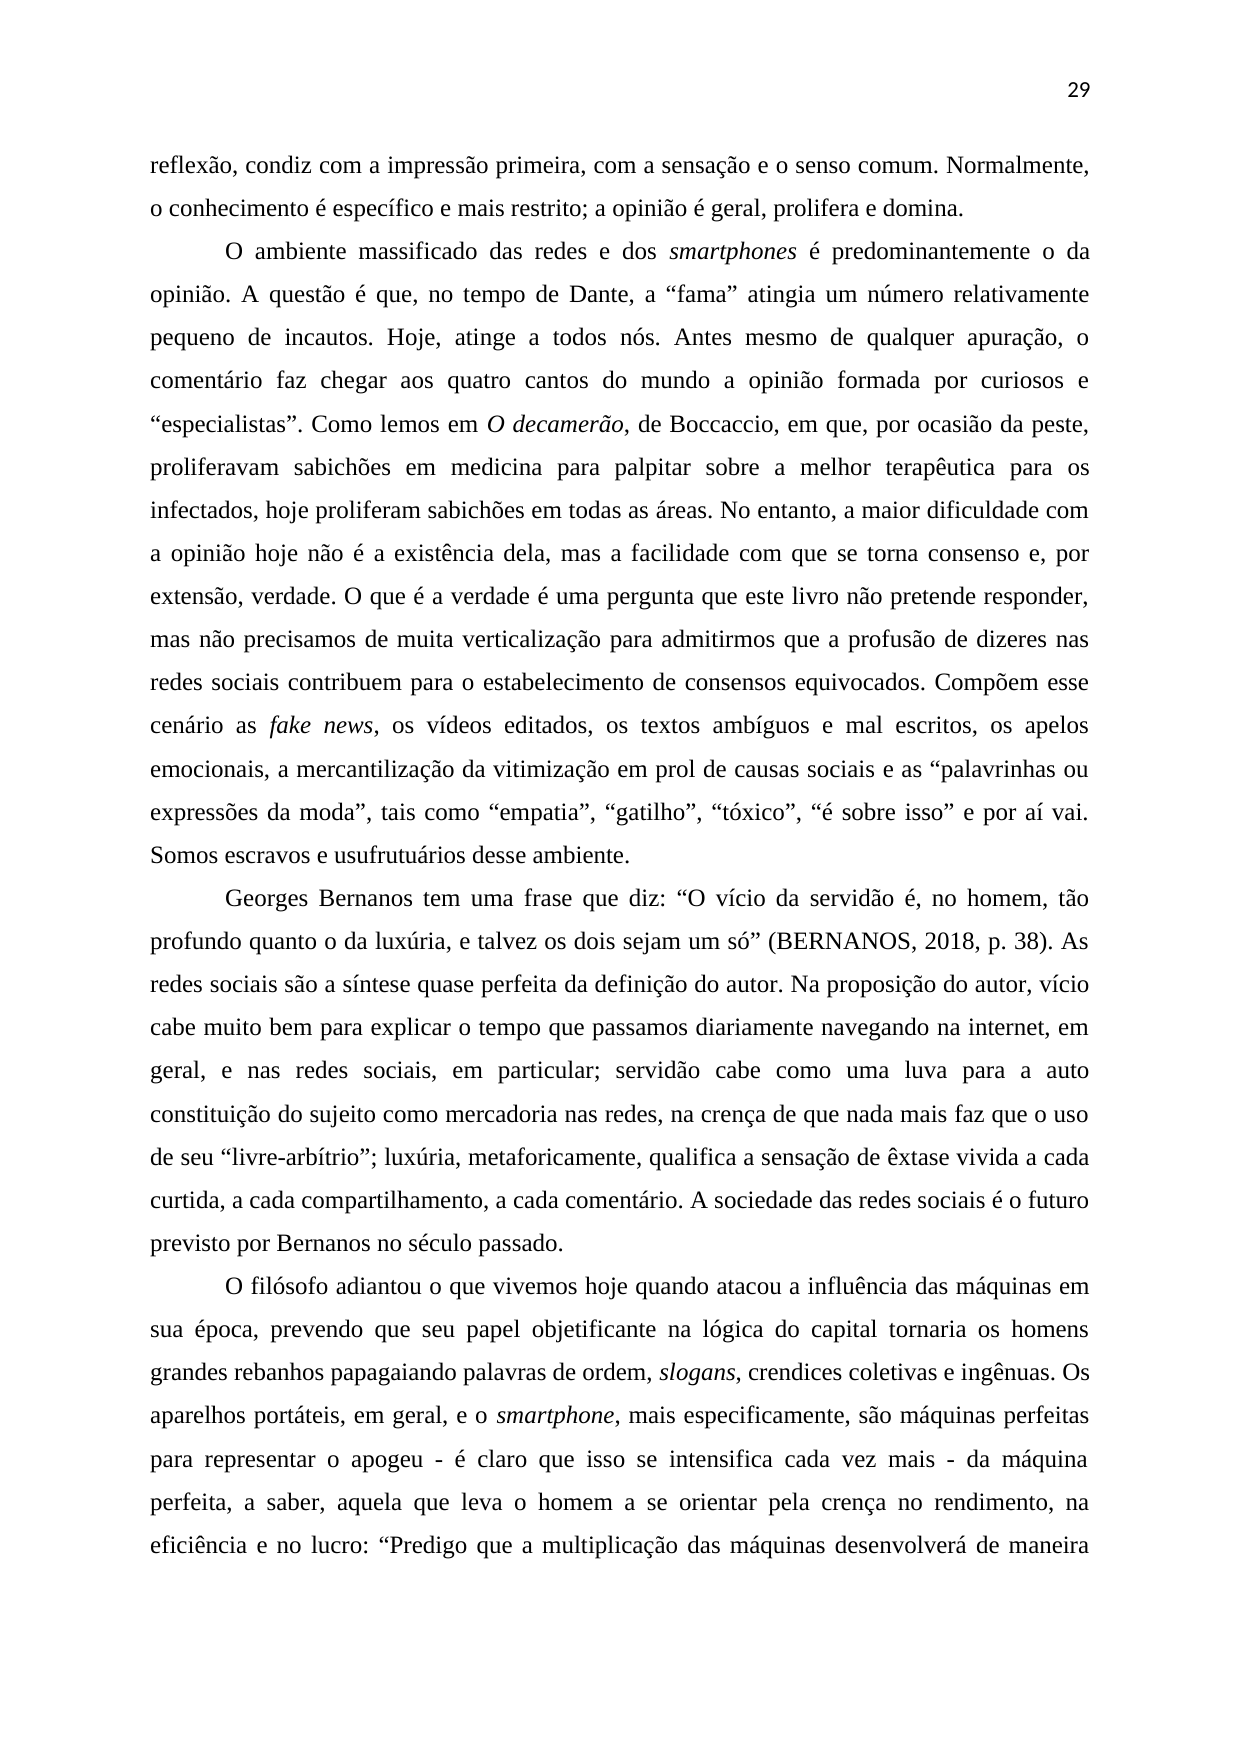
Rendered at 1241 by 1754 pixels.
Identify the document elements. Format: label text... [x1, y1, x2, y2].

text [150, 150, 1090, 222]
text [150, 1271, 1090, 1559]
text O ambiente massificado das redes e dos smartphones é predominantemente o da opinião. A questão é que, no tempo de Dante, a “fama” atingia um número relativamente pequeno de incautos. Hoje, atinge a todos nós. Antes mesmo de qualquer apuração, o comentário faz chegar aos quatro cantos do mundo a opinião formada por curiosos e “especialistas”. Como lemos em O decamerão, de Boccaccio, em que, por ocasião da peste, proliferavam sabichões em medicina para palpitar sobre a melhor terapêutica para os infectados, hoje proliferam sabichões em todas as áreas. No entanto, a maior dificuldade com a opinião hoje não é a existência dela, mas a facilidade com que se torna consenso e, por extensão, verdade. O que é a verdade é uma pergunta que este livro não pretende responder, mas não precisamos de muita verticalização para admitirmos que a profusão de dizeres nas redes sociais contribuem para o estabelecimento de consensos equivocados. Compõem esse cenário as fake news, os vídeos editados, os textos ambíguos e mal escritos, os apelos emocionais, a mercantilização da vitimização em prol de causas sociais e as “palavrinhas ou expressões da moda”, tais como “empatia”, “gatilho”, “tóxico”, “é sobre isso” e por aí vai. Somos escravos e usufrutuários desse ambiente. [150, 236, 1090, 869]
text Georges Bernanos tem uma frase que diz: “O vício da servidão é, no homem, tão profundo quanto o da luxúria, e talvez os dois sejam um só” (BERNANOS, 2018, p. 38). As redes sociais são a síntese quase perfeita da definição do autor. Na proposição do autor, vício cabe muito bem para explicar o tempo que passamos diariamente navegando na internet, em geral, e nas redes sociais, em particular; servidão cabe como uma luva para a auto constituição do sujeito como mercadoria nas redes, na crença de que nada mais faz que o uso de seu “livre-arbítrio”; luxúria, metaforicamente, qualifica a sensação de êxtase vivida a cada curtida, a cada compartilhamento, a cada comentário. A sociedade das redes sociais é o futuro previsto por Bernanos no século passado. [150, 883, 1090, 1257]
